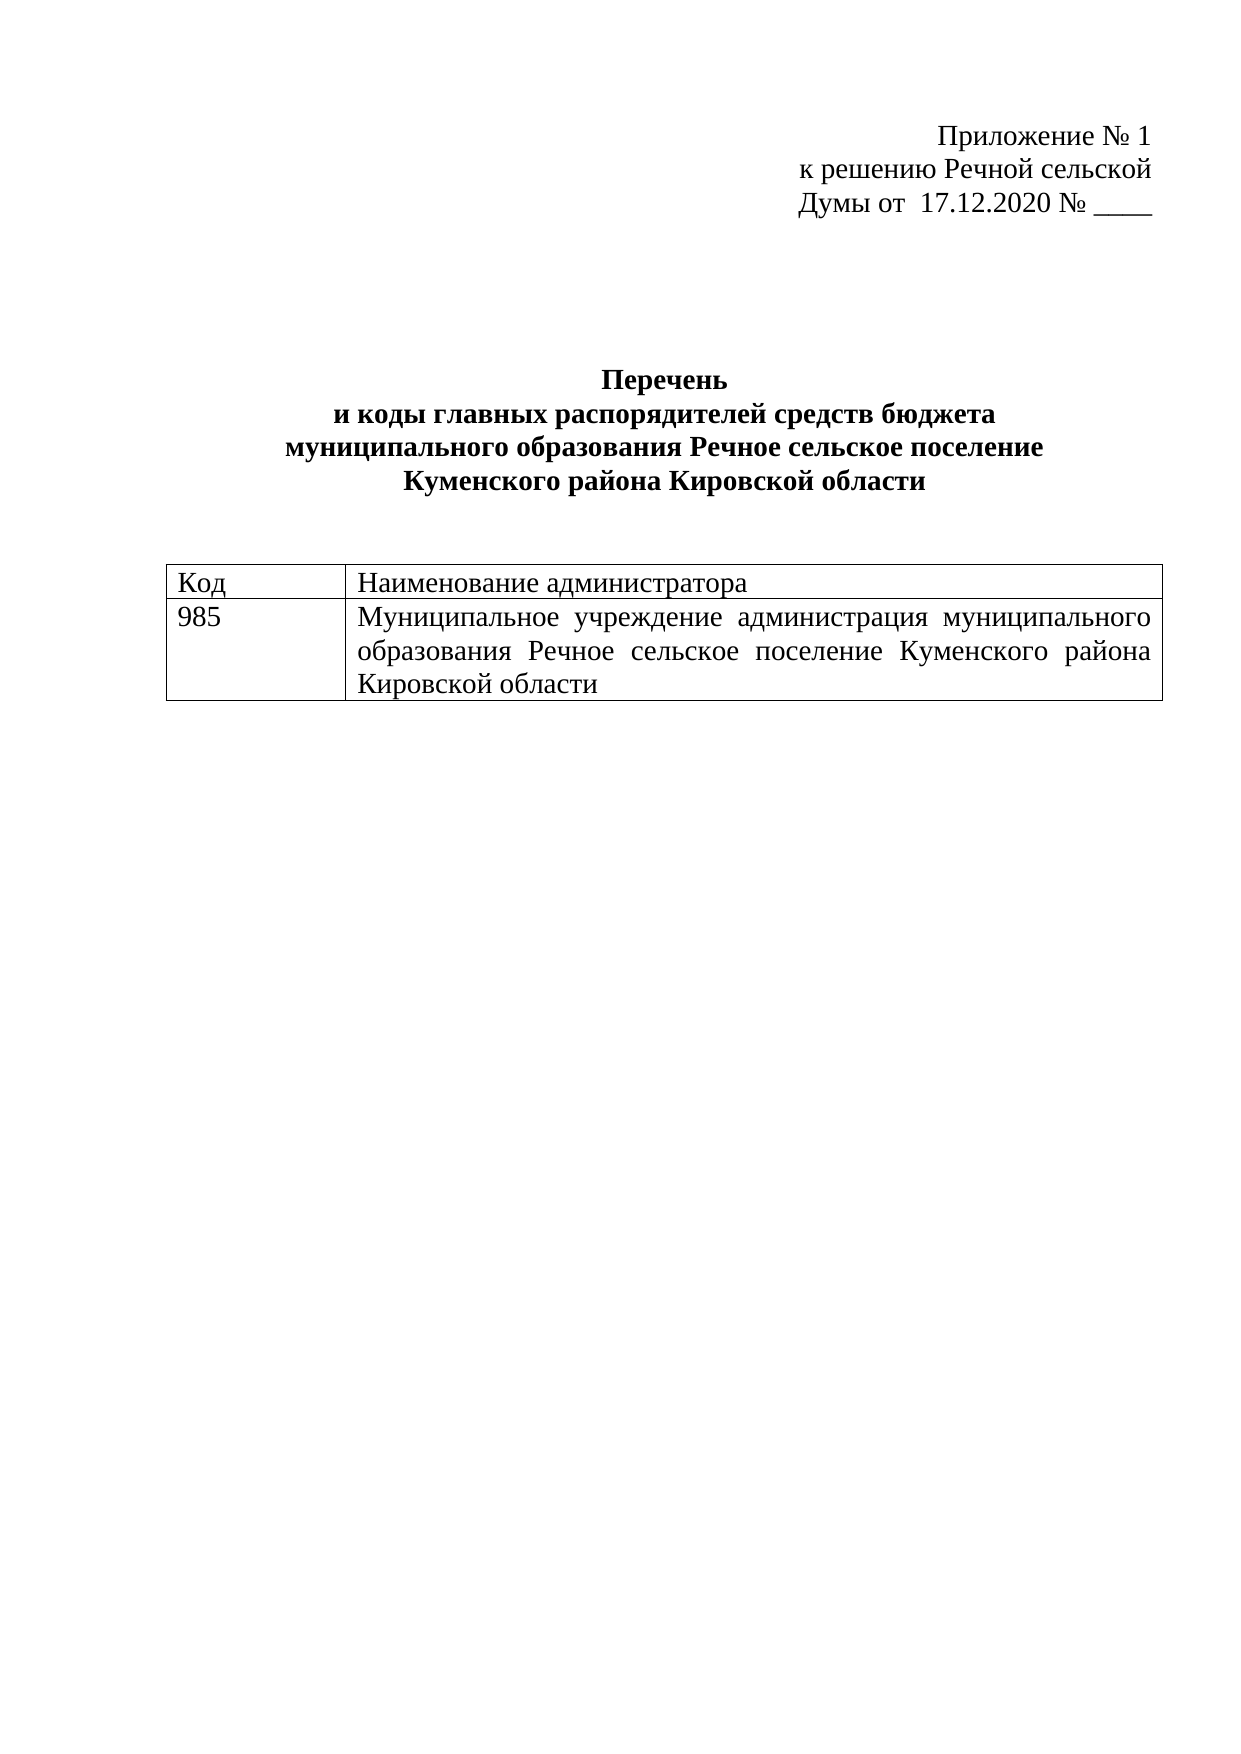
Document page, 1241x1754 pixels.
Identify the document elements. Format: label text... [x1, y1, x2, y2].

text Приложение № 1 [177, 118, 1152, 152]
text к решению Речной сельской [177, 152, 1152, 185]
table_cell Муниципальное учреждение администрация муниципального образования Речное сельское поселение Куменского района Кировской области [346, 599, 1162, 700]
text Перечень [177, 362, 1152, 396]
table_header Наименование администратора [346, 565, 1162, 598]
text и коды главных распорядителей средств бюджета [177, 396, 1152, 429]
text муниципального образования Речное сельское поселение [177, 429, 1152, 463]
table_cell 985 [167, 599, 345, 700]
text Куменского района Кировской области [177, 463, 1152, 497]
table_header Код [167, 565, 345, 598]
text Думы от 17.12.2020 № ____ [177, 185, 1152, 219]
